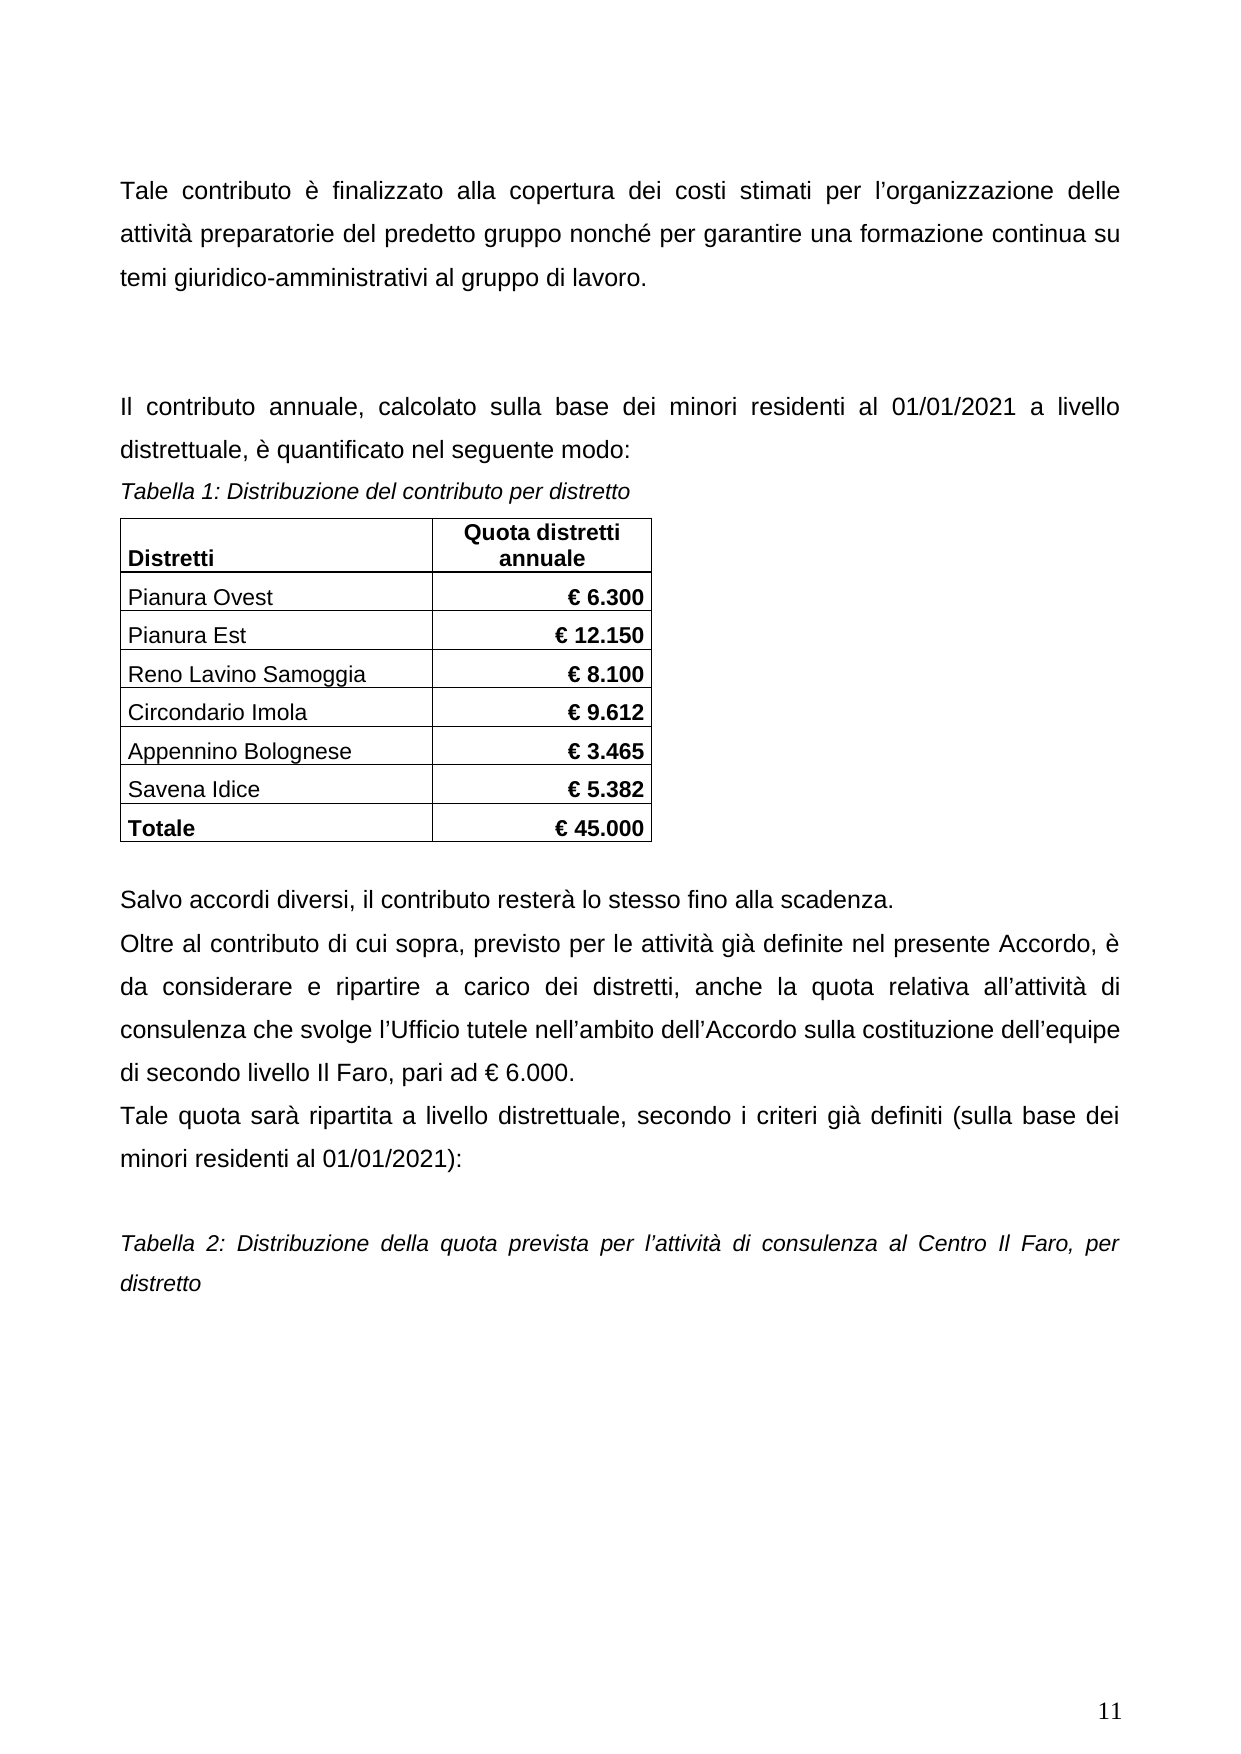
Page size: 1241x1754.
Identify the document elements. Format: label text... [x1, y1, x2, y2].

list Tale contributo è finalizzato alla copertura dei costi stimati per l’organizzazione delle attività preparatorie del predetto gruppo nonché per garantire una formazione continua su temi giuridico-amministrativi al gruppo di lavoro. [120, 176, 1122, 291]
table_header Quota distretti annuale [433, 519, 651, 571]
text Oltre al contributo di cui sopra, previsto per le attività già definite nel presente Accordo, è da considerare e ripartire a carico dei distretti, anche la quota relativa all’attività di consulenza che svolge l’Ufficio tutele nell’ambito dell’Accordo sulla costituzione dell’equipe di secondo livello Il Faro, pari ad € 6.000. [120, 928, 1122, 1087]
table_cell Reno Lavino Samoggia [121, 650, 432, 687]
text Tabella 2: Distribuzione della quota prevista per l’attività di consulenza al Centro Il Faro, per distretto [120, 1230, 1122, 1296]
table_cell € 3.465 [433, 727, 651, 764]
list Il contributo annuale, calcolato sulla base dei minori residenti al 01/01/2021 a livello distrettuale, è quantificato nel seguente modo: [120, 392, 1122, 464]
table_cell € 9.612 [433, 688, 651, 726]
table_cell € 45.000 [433, 804, 651, 841]
table_cell Circondario Imola [121, 688, 432, 726]
table_header Distretti [121, 519, 432, 571]
table_cell Appennino Bolognese [121, 727, 432, 764]
table_cell € 6.300 [433, 573, 651, 610]
text Salvo accordi diversi, il contributo resterà lo stesso fino alla scadenza. [120, 885, 1122, 914]
table_cell Savena Idice [121, 765, 432, 803]
table_cell € 12.150 [433, 611, 651, 648]
text Tale quota sarà ripartita a livello distrettuale, secondo i criteri già definiti (sulla base dei minori residenti al 01/01/2021): [120, 1101, 1122, 1173]
text Tabella 1: Distribuzione del contributo per distretto [120, 478, 1122, 504]
table_cell € 5.382 [433, 765, 651, 803]
table_cell € 8.100 [433, 650, 651, 687]
table_cell Pianura Ovest [121, 573, 432, 610]
table_cell Pianura Est [121, 611, 432, 648]
table_cell Totale [121, 804, 432, 841]
